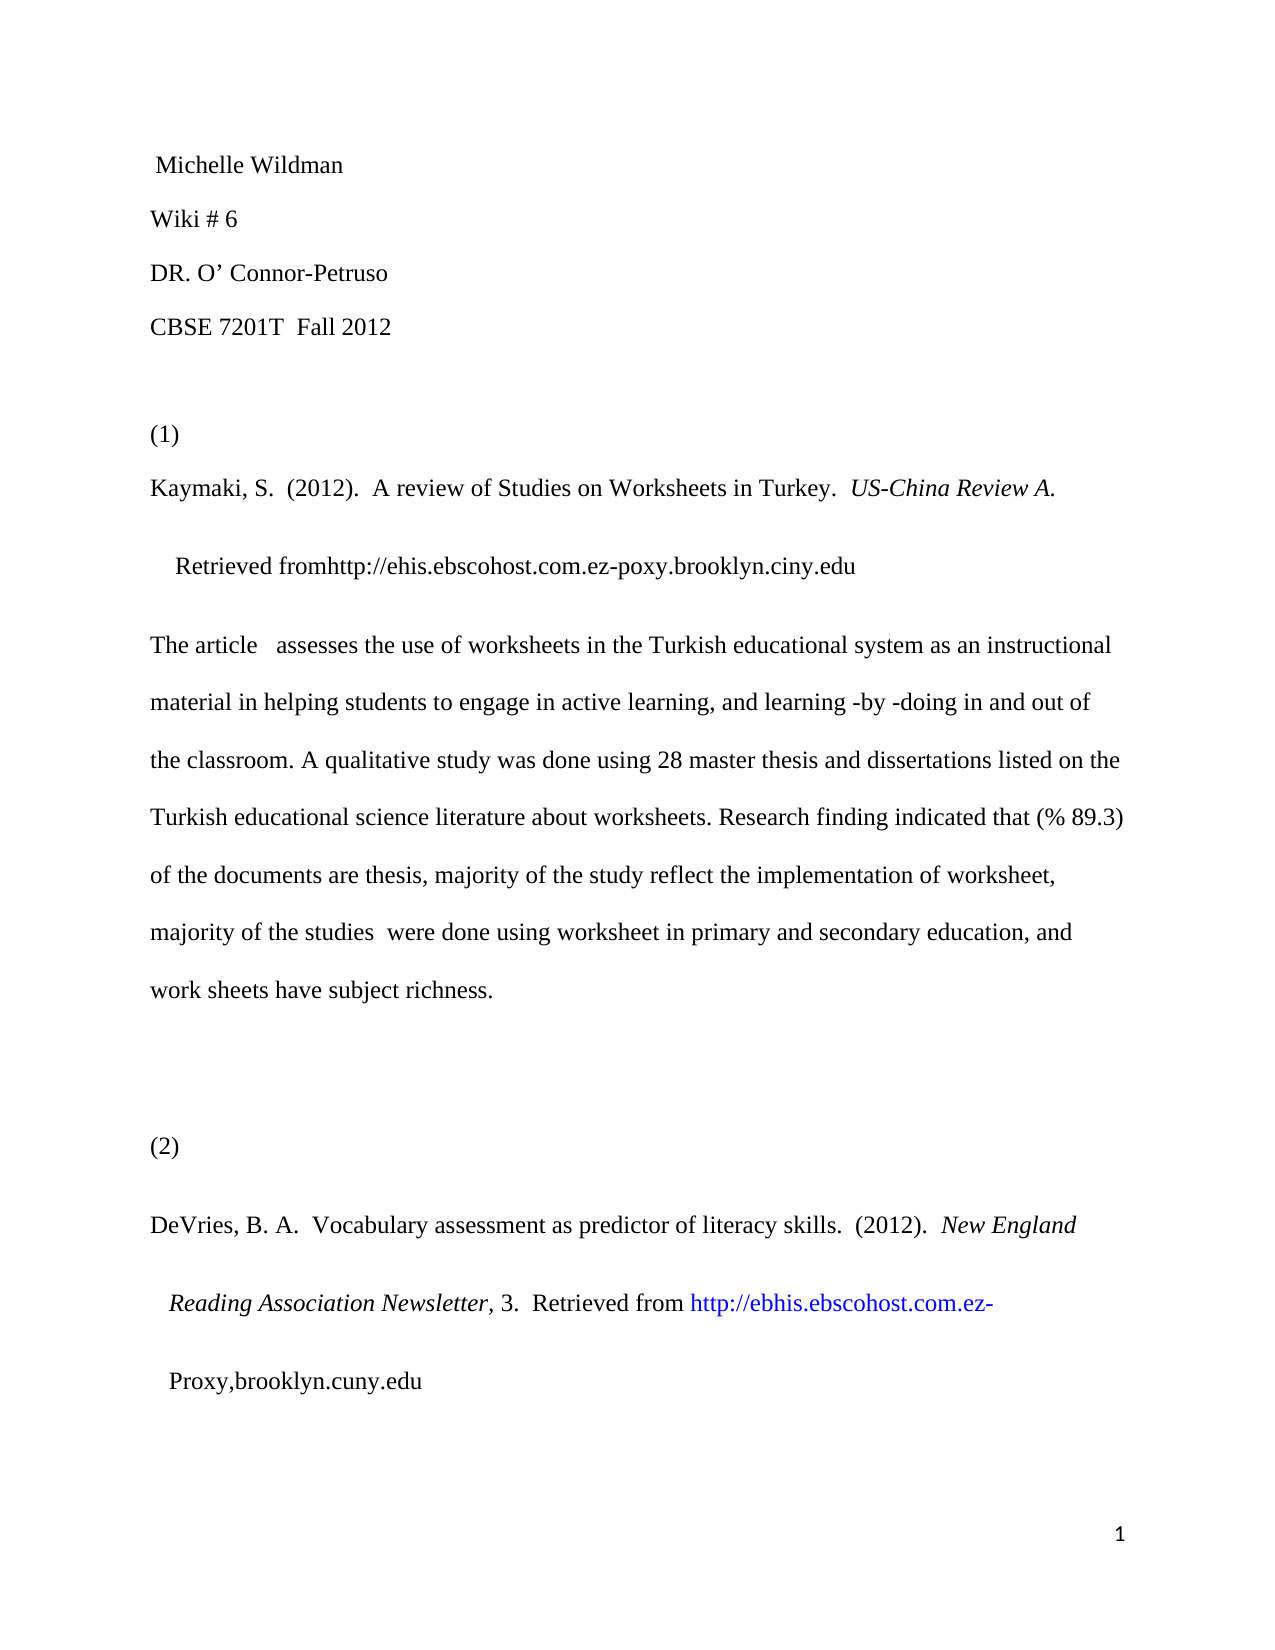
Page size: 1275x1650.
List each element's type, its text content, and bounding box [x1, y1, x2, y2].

text (1) [150, 419, 1125, 448]
text DR. O’ Connor-Petruso [150, 258, 1125, 286]
text Kaymaki, S. (2012). A review of Studies on Worksheets in Turkey. US-China Review A. [150, 473, 1125, 502]
text Wiki # 6 [150, 204, 1125, 233]
text Proxy,brooklyn.cuny.edu [150, 1366, 1125, 1395]
text Michelle Wildman [150, 150, 1125, 179]
text DeVries, B. A. Vocabulary assessment as predictor of literacy skills. (2012). New England [150, 1210, 1125, 1238]
text CBSE 7201T Fall 2012 [150, 312, 1125, 340]
text Retrieved fromhttp://ehis.ebscohost.com.ez-poxy.brooklyn.ciny.edu [150, 551, 1125, 580]
text The article assesses the use of worksheets in the Turkish educational system as an instructional material in helping students to engage in active learning, and learning -by -doing in and out of the classroom. A qualitative study was done using 28 master thesis and dissertations listed on the Turkish educational science literature about worksheets. Research finding indicated that (% 89.3) of the documents are thesis, majority of the study reflect the implementation of worksheet, majority of the studies were done using worksheet in primary and secondary education, and work sheets have subject richness. [150, 630, 1125, 1003]
text (2) [150, 1131, 1125, 1160]
text Reading Association Newsletter, 3. Retrieved from http://ebhis.ebscohost.com.ez- [150, 1288, 1125, 1317]
